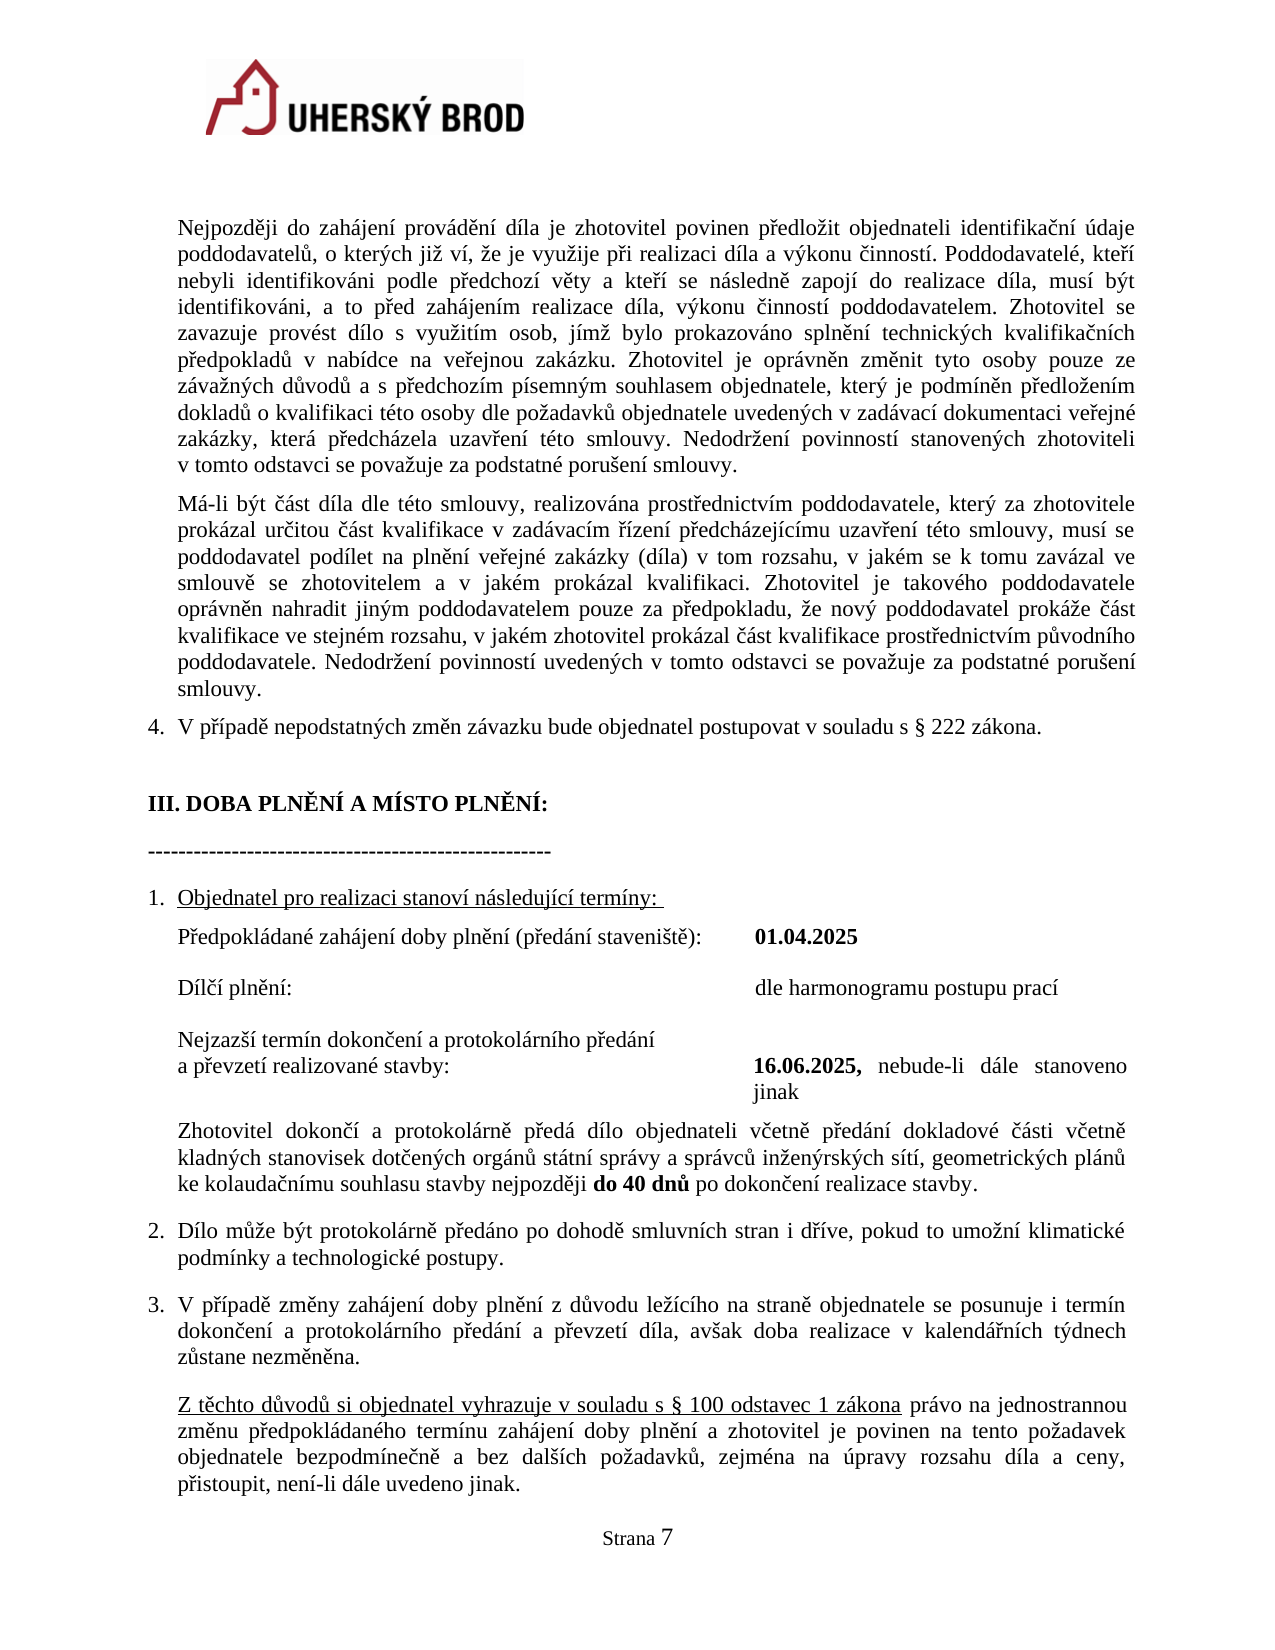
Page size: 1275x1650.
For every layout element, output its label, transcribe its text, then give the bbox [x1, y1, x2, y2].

list V případě nepodstatných změn závazku bude objednatel postupovat v souladu s § 222 zákona. [148, 713, 1137, 740]
text Zhotovitel dokončí a protokolárně předá dílo objednateli včetně předání dokladové části včetně kladných stanovisek dotčených orgánů státní správy a správců inženýrských sítí, geometrických plánů ke kolaudačnímu souhlasu stavby nejpozději do 40 dnů po dokončení realizace stavby. [177, 1117, 1127, 1196]
list V případě změny zahájení doby plnění z důvodu ležícího na straně objednatele se posunuje i termín dokončení a protokolárního předání a převzetí díla, avšak doba realizace v kalendářních týdnech zůstane nezměněna. [148, 1291, 1127, 1370]
text Dílčí plnění: dle harmonogramu postupu prací [177, 974, 1127, 1001]
list Objednatel pro realizaci stanoví následující termíny: [148, 884, 1127, 911]
picture [205, 59, 524, 135]
text ----------------------------------------------------- [148, 837, 1137, 863]
list Z těchto důvodů si objednatel vyhrazuje v souladu s § 100 odstavec 1 zákona právo na jednostrannou změnu předpokládaného termínu zahájení doby plnění a zhotovitel je povinen na tento požadavek objednatele bezpodmínečně a bez dalších požadavků, zejména na úpravy rozsahu díla a ceny, přistoupit, není-li dále uvedeno jinak. [177, 1391, 1127, 1496]
list Dílo může být protokolárně předáno po dohodě smluvních stran i dříve, pokud to umožní klimatické podmínky a technologické postupy. [148, 1217, 1127, 1270]
text Nejzazší termín dokončení a protokolárního předání [177, 1026, 1127, 1052]
text III. DOBA PLNĚNÍ A MÍSTO PLNĚNÍ: [148, 790, 1137, 816]
text Nejpozději do zahájení provádění díla je zhotovitel povinen předložit objednateli identifikační údaje poddodavatelů, o kterých již ví, že je využije při realizaci díla a výkonu činností. Poddodavatelé, kteří nebyli identifikováni podle předchozí věty a kteří se následně zapojí do realizace díla, musí být identifikováni, a to před zahájením realizace díla, výkonu činností poddodavatelem. Zhotovitel se zavazuje provést dílo s využitím osob, jímž bylo prokazováno splnění technických kvalifikačních předpokladů v nabídce na veřejnou zakázku. Zhotovitel je oprávněn změnit tyto osoby pouze ze závažných důvodů a s předchozím písemným souhlasem objednatele, který je podmíněn předložením dokladů o kvalifikaci této osoby dle požadavků objednatele uvedených v zadávací dokumentaci veřejné zakázky, která předcházela uzavření této smlouvy. Nedodržení povinností stanovených zhotoviteli v tomto odstavci se považuje za podstatné porušení smlouvy. [177, 214, 1137, 478]
text a převzetí realizované stavby: 16.06.2025, nebude-li dále stanoveno jinak [177, 1052, 1127, 1105]
text Předpokládané zahájení doby plnění (předání staveniště): 01.04.2025 [177, 923, 1127, 949]
text Má-li být část díla dle této smlouvy, realizována prostřednictvím poddodavatele, který za zhotovitele prokázal určitou část kvalifikace v zadávacím řízení předcházejícímu uzavření této smlouvy, musí se poddodavatel podílet na plnění veřejné zakázky (díla) v tom rozsahu, v jakém se k tomu zavázal ve smlouvě se zhotovitelem a v jakém prokázal kvalifikaci. Zhotovitel je takového poddodavatele oprávněn nahradit jiným poddodavatelem pouze za předpokladu, že nový poddodavatel prokáže část kvalifikace ve stejném rozsahu, v jakém zhotovitel prokázal část kvalifikace prostřednictvím původního poddodavatele. Nedodržení povinností uvedených v tomto odstavci se považuje za podstatné porušení smlouvy. [177, 490, 1137, 701]
